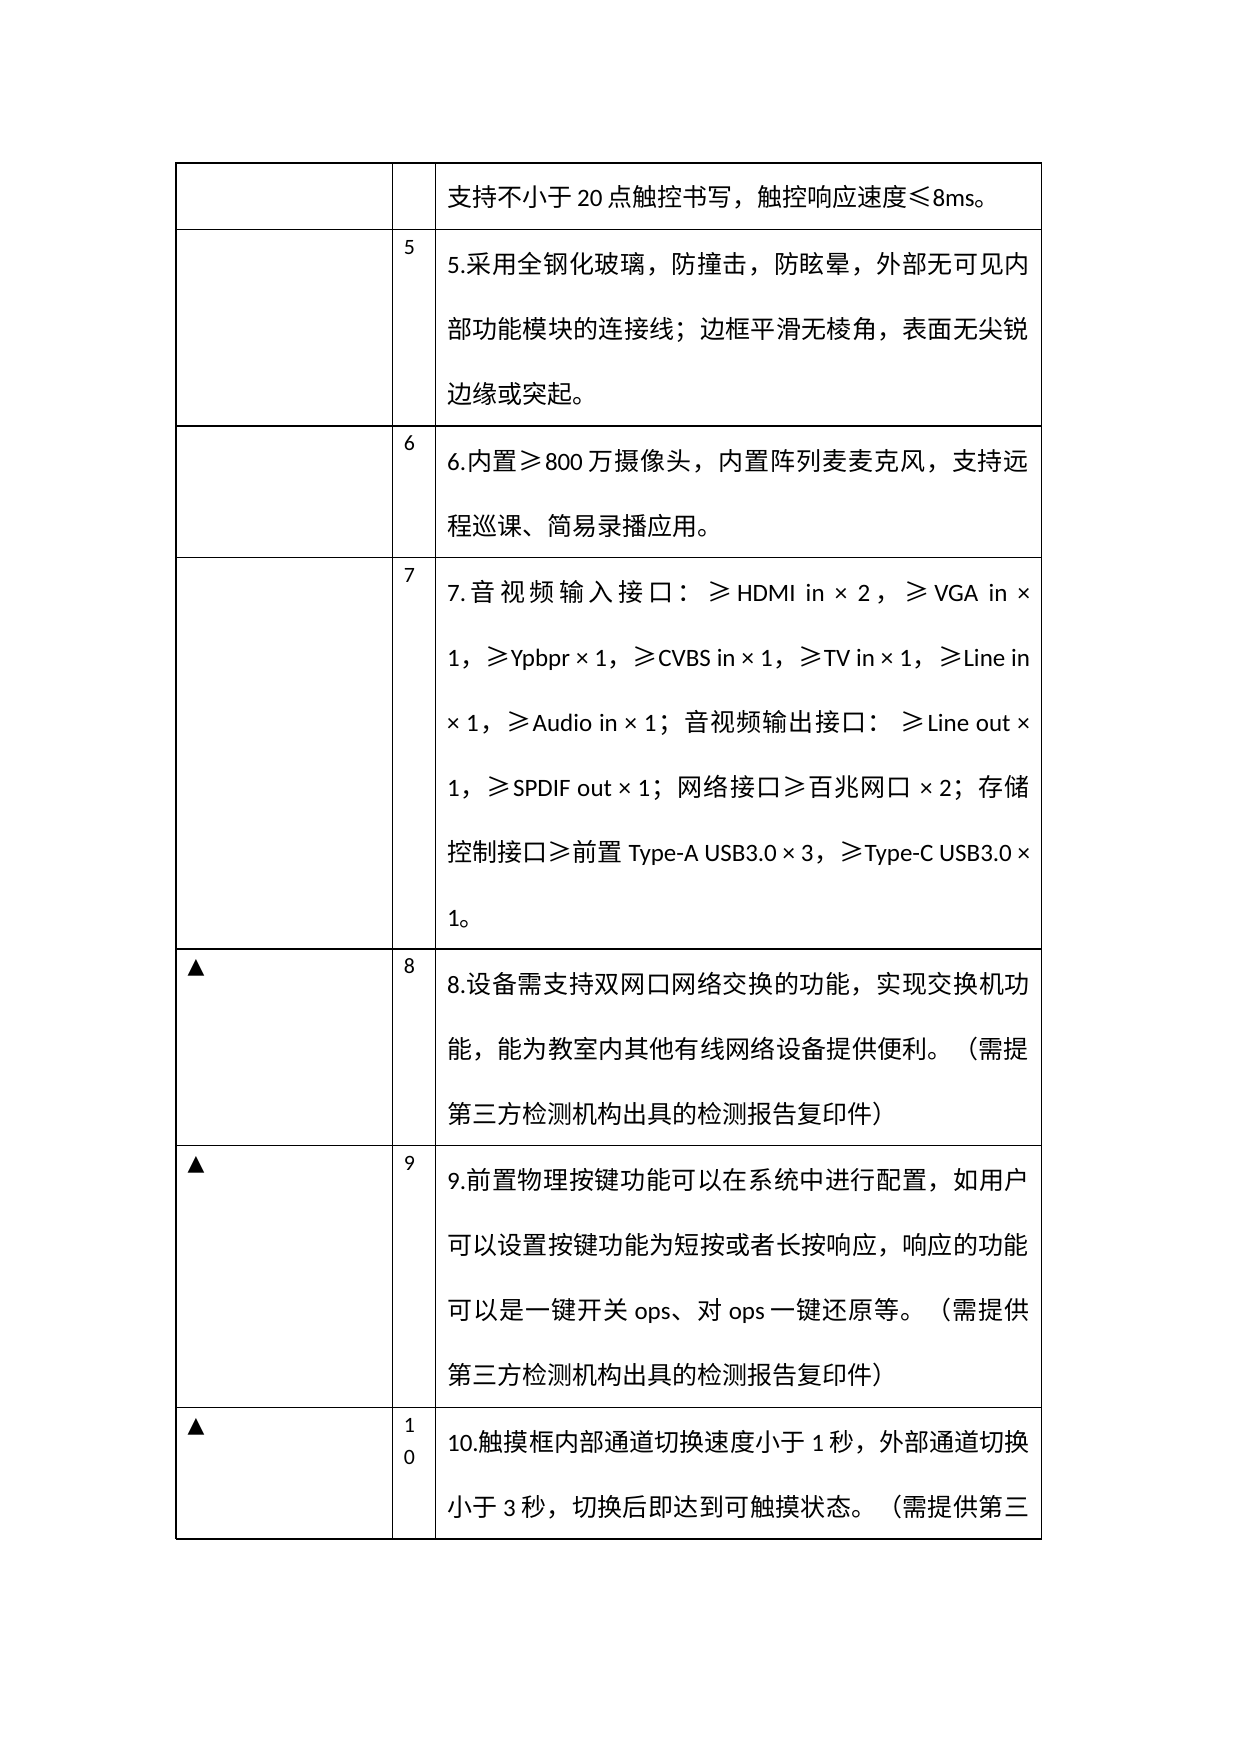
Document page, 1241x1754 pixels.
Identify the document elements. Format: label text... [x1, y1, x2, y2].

table_cell ▲ [177, 950, 392, 1145]
table_cell 8 [393, 950, 435, 1145]
table_cell 6.内置≥800万摄像头，内置阵列麦麦克风，支持远程巡课、简易录播应用。 [436, 427, 1041, 557]
table_cell [177, 164, 392, 228]
table_cell 9.前置物理按键功能可以在系统中进行配置，如用户可以设置按键功能为短按或者长按响应，响应的功能可以是一键开关ops、对ops一键还原等。（需提供第三方检测机构出具的检测报告复印件） [436, 1146, 1041, 1406]
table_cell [436, 164, 1041, 228]
table_cell 5.采用全钢化玻璃，防撞击，防眩晕，外部无可见内部功能模块的连接线；边框平滑无棱角，表面无尖锐边缘或突起。 [436, 230, 1041, 425]
table_cell ▲ [177, 1408, 392, 1538]
table_cell [177, 230, 392, 425]
table_cell [177, 558, 392, 948]
table_cell 7 [393, 558, 435, 948]
table_cell 7.音视频输入接口：≥HDMI in × 2，≥VGA in × 1，≥Ypbpr × 1，≥CVBS in × 1，≥TV in × 1，≥Line in × 1，≥Audio in × 1；音视频输出接口： ≥Line out × 1，≥SPDIF out × 1；网络接口≥百兆网口 × 2；存储控制接口≥前置Type-A USB3.0 × 3，≥Type-C USB3.0 × 1。 [436, 558, 1041, 948]
table_cell 10 [393, 1408, 435, 1538]
table_cell 9 [393, 1146, 435, 1406]
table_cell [436, 1408, 1041, 1538]
table_cell 4 [393, 164, 435, 228]
table_cell 6 [393, 427, 435, 557]
table_cell [177, 427, 392, 557]
table_cell 5 [393, 230, 435, 425]
table_cell ▲ [177, 1146, 392, 1406]
table_cell 8.设备需支持双网口网络交换的功能，实现交换机功能，能为教室内其他有线网络设备提供便利。（需提第三方检测机构出具的检测报告复印件） [436, 950, 1041, 1145]
